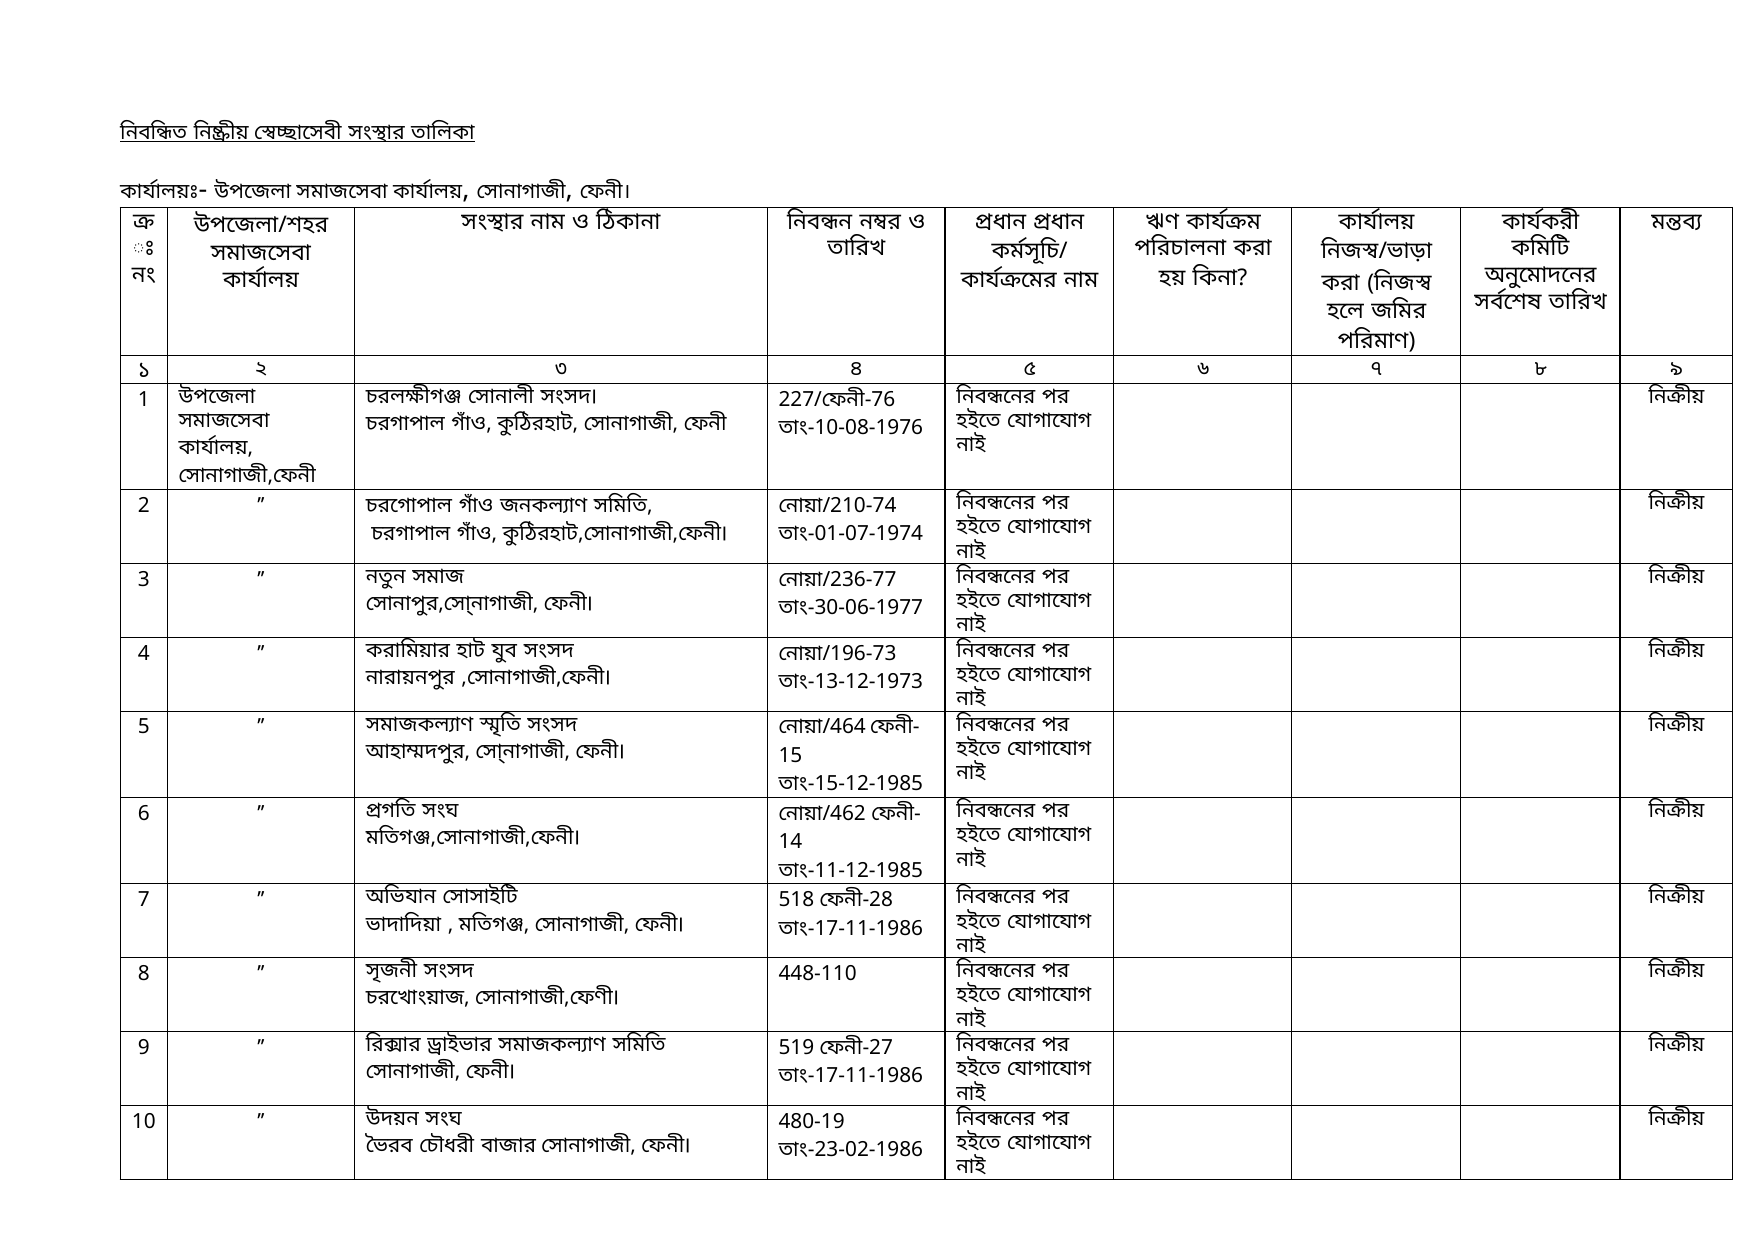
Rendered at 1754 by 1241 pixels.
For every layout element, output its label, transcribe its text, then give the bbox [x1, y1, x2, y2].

table_header ক্রঃ নং [121, 208, 167, 355]
table_cell প্রগতি সংঘ মতিগঞ্জ,সোনাগাজী,ফেনী। [355, 798, 767, 883]
table_cell নিবন্ধনের পর হইতে যোগাযোগ নাই [946, 958, 1113, 1031]
table_cell নোয়া/464ফেনী-15 তাং-15-12-1985 [768, 712, 944, 797]
table_cell নিক্রীয় [1621, 798, 1732, 883]
table_cell [1114, 884, 1291, 957]
table_cell ৭ [1292, 356, 1460, 383]
table_cell [1461, 638, 1619, 711]
table_cell [1114, 798, 1291, 883]
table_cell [946, 1106, 1113, 1179]
table_cell [1461, 564, 1619, 637]
table_cell [1292, 1032, 1460, 1105]
table_cell নিবন্ধনের পর হইতে যোগাযোগ নাই [946, 638, 1113, 711]
table_cell [1114, 384, 1291, 489]
table_cell নিবন্ধনের পর হইতে যোগাযোগ নাই [946, 712, 1113, 797]
table_cell [1292, 1106, 1460, 1179]
table_cell নিবন্ধনের পর হইতে যোগাযোগ নাই [946, 884, 1113, 957]
table_cell [1461, 712, 1619, 797]
table_cell অভিযান সোসাইটি ভাদাদিয়া , মতিগঞ্জ, সোনাগাজী, ফেনী। [355, 884, 767, 957]
table_cell [1461, 490, 1619, 563]
table_cell [1292, 564, 1460, 637]
table_cell নিবন্ধনের পর হইতে যোগাযোগ নাই [946, 490, 1113, 563]
table_cell [1292, 384, 1460, 489]
table_cell [1461, 1032, 1619, 1105]
table_cell ’’ [168, 638, 354, 711]
table_cell নিবন্ধনের পর হইতে যোগাযোগ নাই [946, 798, 1113, 883]
table_cell [1292, 798, 1460, 883]
table_cell 7 [121, 884, 167, 957]
table_cell ’’ [168, 490, 354, 563]
table_cell নিক্রীয় [1621, 1032, 1732, 1105]
table_cell 9 [121, 1032, 167, 1105]
table_cell 519 ফেনী-27 তাং-17-11-1986 [768, 1032, 944, 1105]
table_cell নোয়া/462 ফেনী-14 তাং-11-12-1985 [768, 798, 944, 883]
table_header কার্যালয় নিজস্ব/ভাড়া করা (নিজস্ব হলে জমির পরিমাণ) [1292, 208, 1460, 355]
table_cell [1461, 798, 1619, 883]
table_cell [1461, 884, 1619, 957]
table_cell [1114, 712, 1291, 797]
table_cell [1461, 1106, 1619, 1179]
table_cell নিক্রীয় [1621, 712, 1732, 797]
table_cell [1292, 712, 1460, 797]
table_cell 6 [121, 798, 167, 883]
table_cell ৬ [1114, 356, 1291, 383]
text কার্যালয়ঃ- উপজেলা সমাজসেবা কার্যালয়, সোনাগাজী, ফেনী। [120, 169, 1634, 207]
table_header সংস্থার নাম ও ঠিকানা [355, 208, 767, 355]
table_cell নিক্রীয় [1621, 564, 1732, 637]
table_cell নিক্রীয় [1621, 958, 1732, 1031]
table_header মন্তব্য [1621, 208, 1732, 355]
table_cell ২ [168, 356, 354, 383]
table_cell নতুন সমাজ সোনাপুর,সো্নাগাজী, ফেনী। [355, 564, 767, 637]
table_cell ৩ [355, 356, 767, 383]
table_cell [1114, 564, 1291, 637]
table_cell উপজেলা সমাজসেবা কার্যালয়, সোনাগাজী,ফেনী [168, 384, 354, 489]
table_cell ১ [121, 356, 167, 383]
text নিবন্ধিত নিষ্ক্রীয় স্বেচ্ছাসেবী সংস্থার তালিকা [120, 120, 1634, 144]
table_cell চরগোপাল গাঁও জনকল্যাণ সমিতি, চরগাপাল গাঁও, কুঠিরহাট,সোনাগাজী,ফেনী। [355, 490, 767, 563]
table_cell ৫ [946, 356, 1113, 383]
table_cell [1292, 884, 1460, 957]
table_cell [1461, 384, 1619, 489]
table_cell ৪ [768, 356, 944, 383]
table_cell ’’ [168, 958, 354, 1031]
table_cell নিক্রীয় [1621, 384, 1732, 489]
table_cell ’’ [168, 1032, 354, 1105]
table_cell নিবন্ধনের পর হইতে যোগাযোগ নাই [946, 1032, 1113, 1105]
table_cell নিক্রীয় [1621, 490, 1732, 563]
table_cell [1292, 958, 1460, 1031]
table_cell 10 [121, 1106, 167, 1179]
table_cell 4 [121, 638, 167, 711]
table_cell ’’ [168, 1106, 354, 1179]
table_cell রিক্সার ড্রাইভার সমাজকল্যাণ সমিতি সোনাগাজী, ফেনী। [355, 1032, 767, 1105]
table_header উপজেলা/শহর সমাজসেবা কার্যালয় [168, 208, 354, 355]
table_cell ’’ [168, 712, 354, 797]
table_cell 2 [121, 490, 167, 563]
table_cell করামিয়ার হাট যুব সংসদ নারায়নপুর ,সোনাগাজী,ফেনী। [355, 638, 767, 711]
table_cell [1292, 490, 1460, 563]
table_header ঋণ কার্যক্রম পরিচালনা করা হয় কিনা? [1114, 208, 1291, 355]
table_cell 480-19 তাং-23-02-1986 [768, 1106, 944, 1179]
table_cell নিবন্ধনের পর হইতে যোগাযোগ নাই [946, 384, 1113, 489]
table_cell উদয়ন সংঘ ভৈরব চৌধরী বাজার সোনাগাজী, ফেনী। [355, 1106, 767, 1179]
table_cell [1114, 1032, 1291, 1105]
table_cell সমাজকল্যাণ স্মৃতি সংসদ আহাম্মদপুর, সো্নাগাজী, ফেনী। [355, 712, 767, 797]
table_cell ৯ [1621, 356, 1732, 383]
table_cell চরলক্ষীগঞ্জ সোনালী সংসদ। চরগাপাল গাঁও, কুঠিরহাট, সোনাগাজী, ফেনী [355, 384, 767, 489]
table_cell নিক্রীয় [1621, 638, 1732, 711]
table_cell নিক্রীয় [1621, 1106, 1732, 1179]
table_cell নিবন্ধনের পর হইতে যোগাযোগ নাই [946, 564, 1113, 637]
table_cell নোয়া/210-74 তাং-01-07-1974 [768, 490, 944, 563]
table_cell সৃজনী সংসদ চরখোংয়াজ, সোনাগাজী,ফেণী। [355, 958, 767, 1031]
table_cell 3 [121, 564, 167, 637]
table_cell 227/ফেনী-76 তাং-10-08-1976 [768, 384, 944, 489]
table_cell [1114, 958, 1291, 1031]
table_cell নোয়া/196-73 তাং-13-12-1973 [768, 638, 944, 711]
table_cell ’’ [168, 884, 354, 957]
table_cell ৮ [1461, 356, 1619, 383]
table_cell [1114, 1106, 1291, 1179]
table_cell [1292, 638, 1460, 711]
table_cell নিক্রীয় [1621, 884, 1732, 957]
table_cell নোয়া/236-77 তাং-30-06-1977 [768, 564, 944, 637]
table_header কার্যকরী কমিটি অনুমোদনের সর্বশেষ তারিখ [1461, 208, 1619, 355]
table_cell [1461, 958, 1619, 1031]
table_cell ’’ [168, 564, 354, 637]
table_cell 5 [121, 712, 167, 797]
table_header প্রধান প্রধান কর্মসূচি/ কার্যক্রমের নাম [946, 208, 1113, 355]
table_cell [1114, 490, 1291, 563]
table_header নিবন্ধন নম্বর ও তারিখ [768, 208, 944, 355]
table_cell 8 [121, 958, 167, 1031]
table_cell ’’ [168, 798, 354, 883]
table_cell 518 ফেনী-28 তাং-17-11-1986 [768, 884, 944, 957]
table_cell [1114, 638, 1291, 711]
table_cell 1 [121, 384, 167, 489]
table_cell 448-110 [768, 958, 944, 1031]
